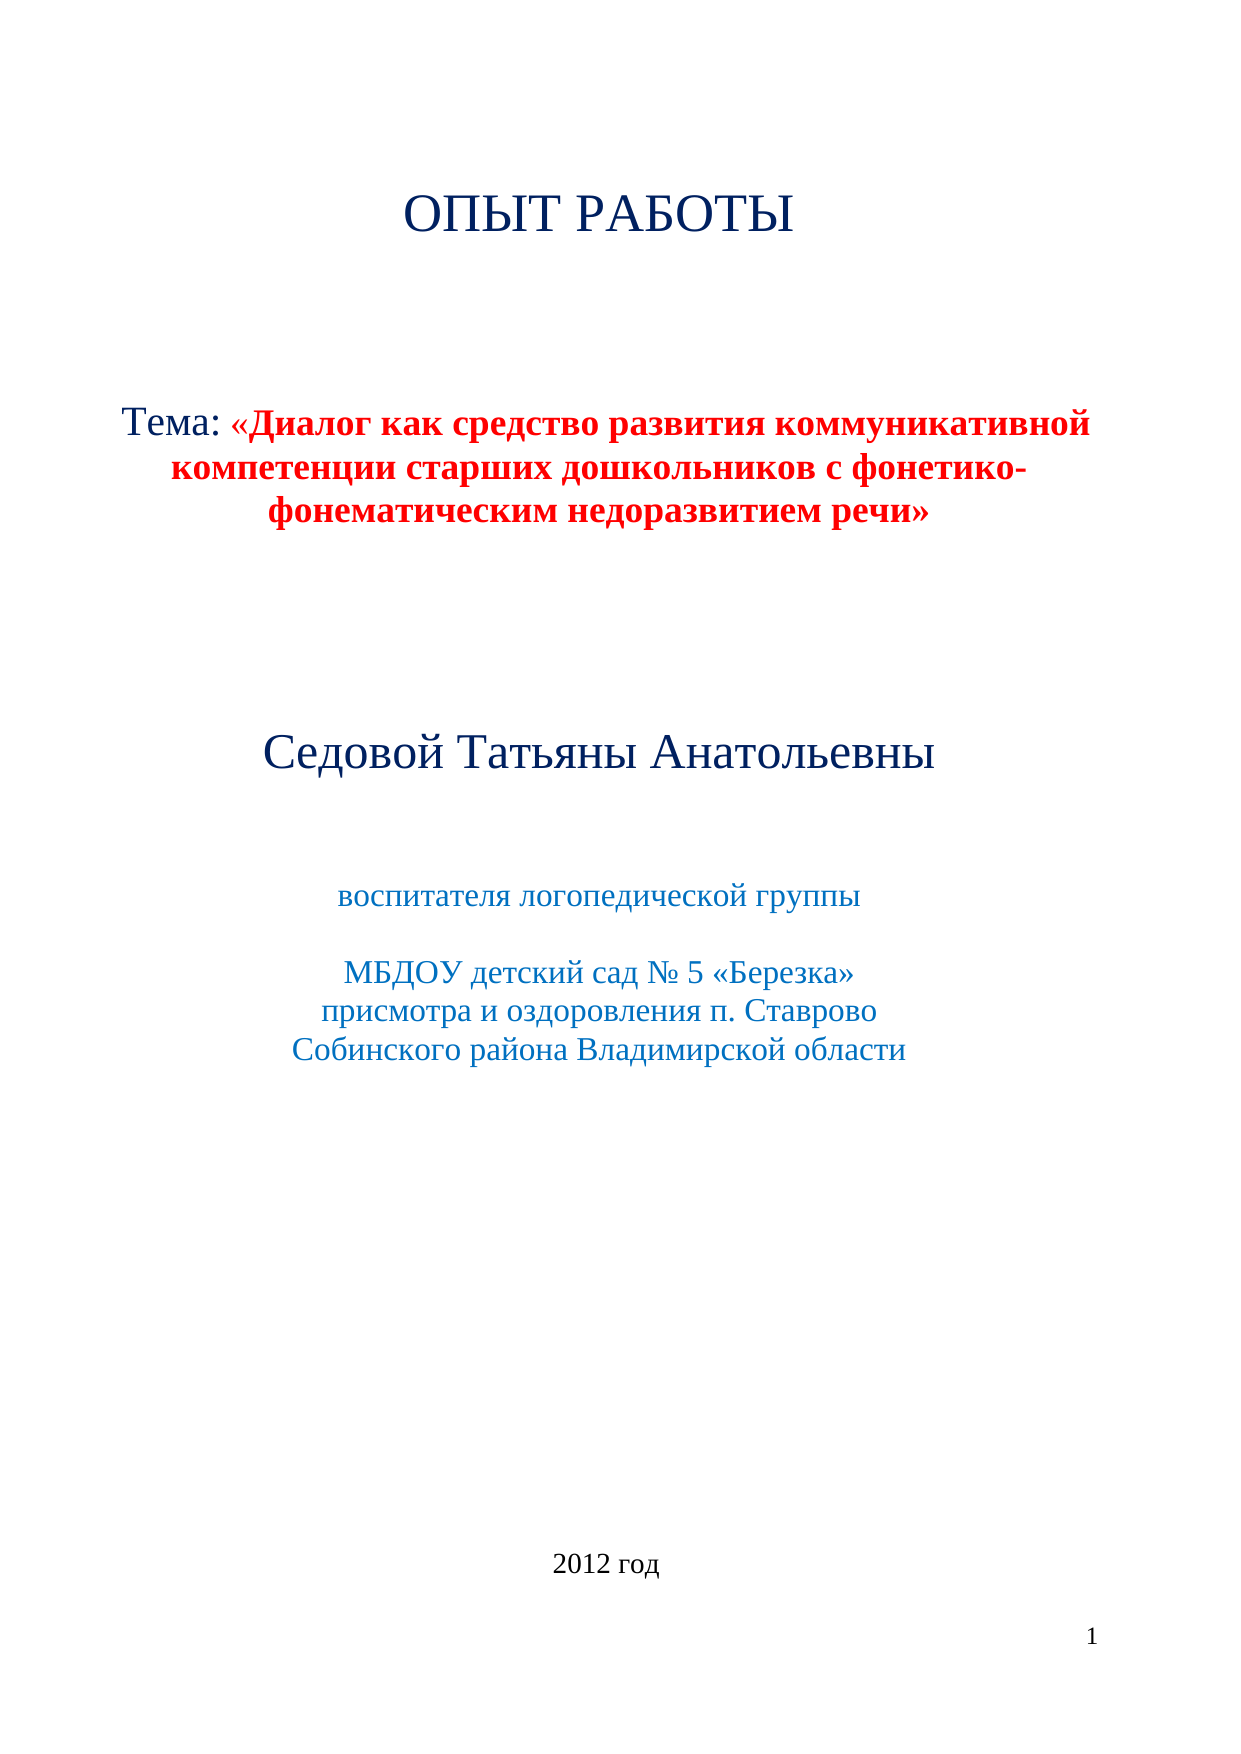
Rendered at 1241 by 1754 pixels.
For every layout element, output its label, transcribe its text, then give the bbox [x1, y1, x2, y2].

subtitle 2012 год [100, 1546, 1098, 1580]
text Собинского района Владимирской области [100, 1029, 1098, 1067]
text Тема: «Диалог как средство развития коммуникативной компетенции старших дошкольников с фонетико-фонематическим недоразвитием речи» [100, 396, 1098, 531]
text присмотра и оздоровления п. Ставрово [100, 991, 1098, 1029]
text воспитателя логопедической группы [100, 876, 1098, 914]
text ОПЫТ РАБОТЫ [100, 181, 1098, 243]
text Седовой Татьяны Анатольевны [100, 722, 1098, 780]
text МБДОУ детский сад № 5 «Березка» [100, 952, 1098, 991]
